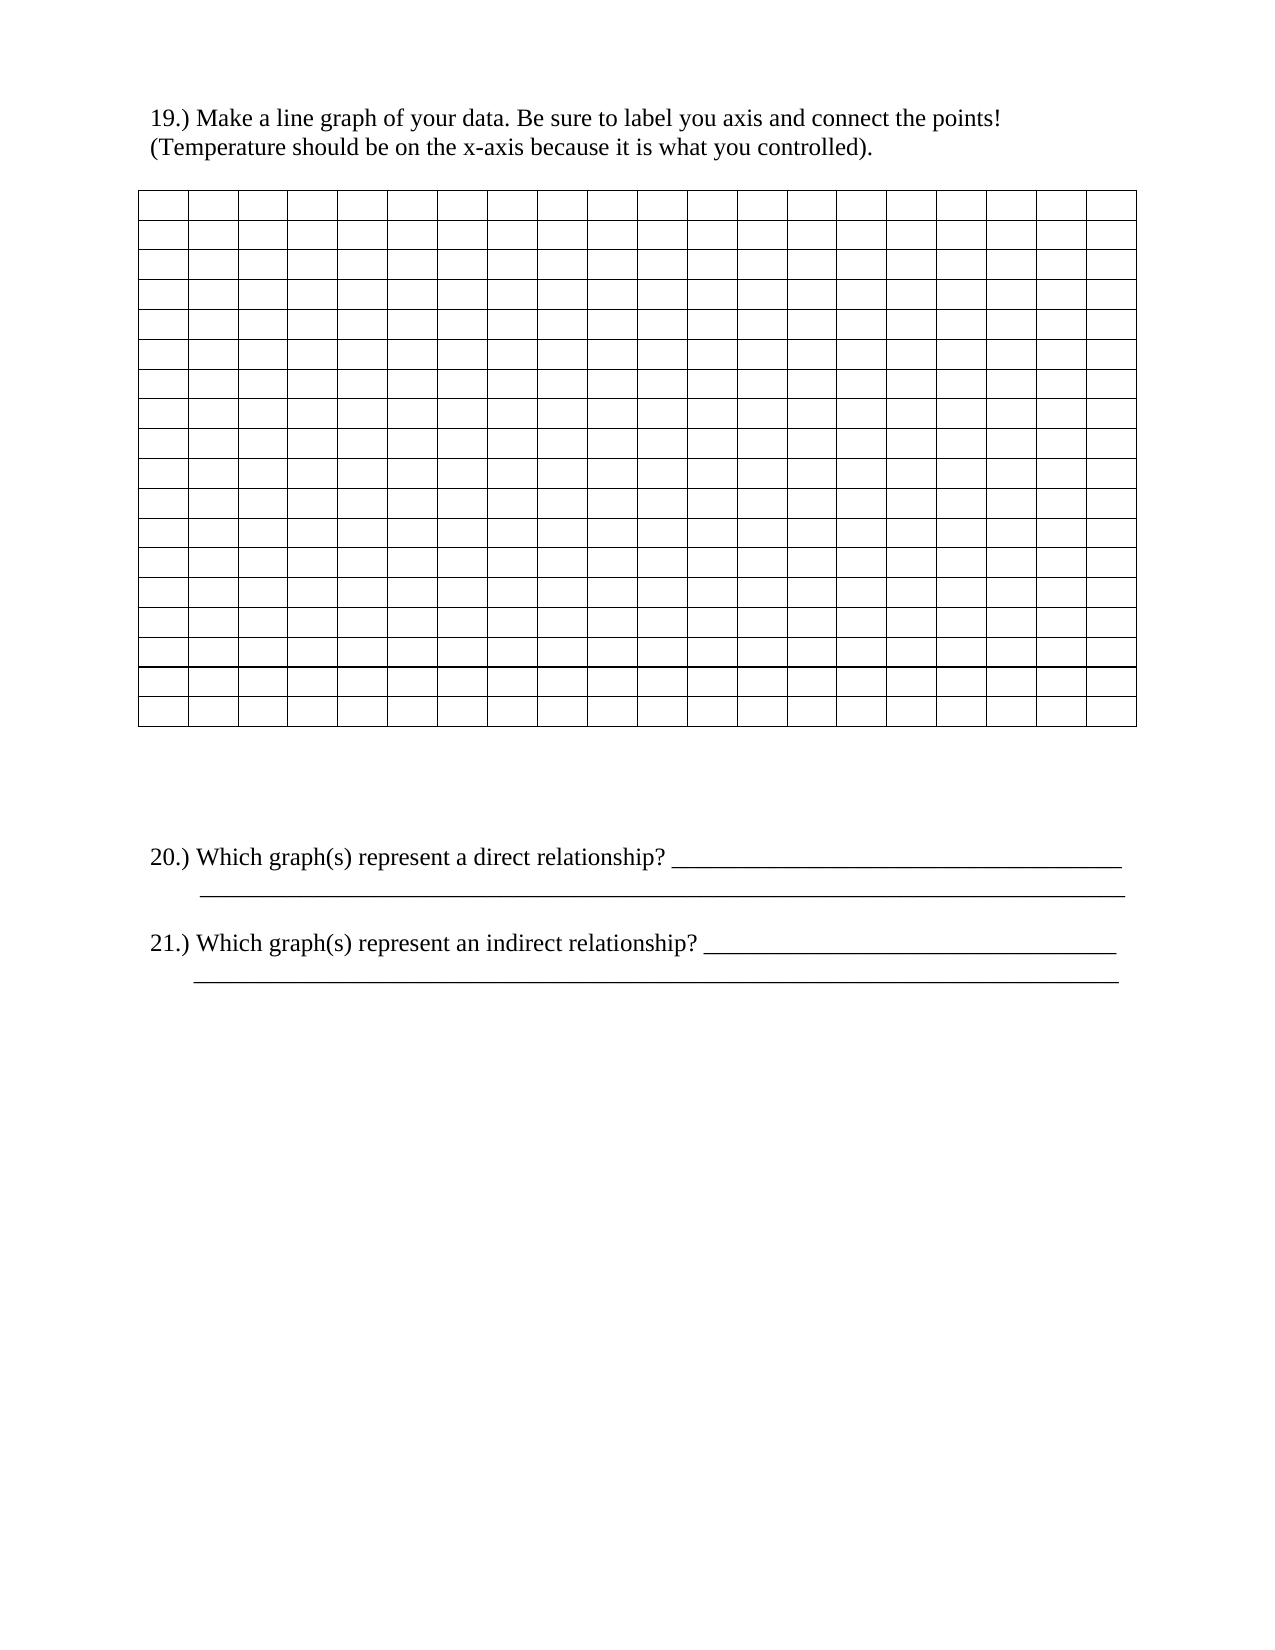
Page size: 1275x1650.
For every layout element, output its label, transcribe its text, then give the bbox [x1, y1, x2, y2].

table_cell [139, 519, 188, 547]
table_cell [1087, 250, 1136, 279]
table_cell [538, 429, 587, 458]
table_cell [588, 340, 637, 368]
table_cell [438, 697, 487, 726]
table_cell [438, 429, 487, 458]
table_cell [288, 668, 337, 696]
table_cell [837, 548, 886, 577]
table_header [588, 191, 637, 219]
table_cell [488, 638, 537, 666]
table_cell [588, 429, 637, 458]
table_cell [189, 519, 238, 547]
table_cell [488, 697, 537, 726]
table_cell [937, 429, 986, 458]
table_cell [538, 608, 587, 637]
table_cell [588, 519, 637, 547]
table_cell [1037, 221, 1086, 249]
table_cell [588, 370, 637, 398]
table_cell [1087, 280, 1136, 309]
table_cell [638, 608, 687, 637]
table_cell [887, 608, 936, 637]
table_cell [837, 280, 886, 309]
table_cell [488, 489, 537, 517]
table_header [738, 191, 787, 219]
table_cell [837, 310, 886, 339]
table_cell [139, 340, 188, 368]
table_cell [837, 340, 886, 368]
table_cell [1037, 429, 1086, 458]
text __________________________________________________________________________ [150, 957, 1125, 986]
table_cell [338, 370, 387, 398]
table_cell [488, 399, 537, 428]
table_cell [288, 638, 337, 666]
table_header [438, 191, 487, 219]
table_cell [388, 668, 437, 696]
table_cell [788, 548, 836, 577]
table_cell [887, 638, 936, 666]
table_cell [738, 578, 787, 607]
table_cell [987, 638, 1036, 666]
table_cell [189, 221, 238, 249]
table_cell [388, 697, 437, 726]
table_cell [937, 250, 986, 279]
table_cell [937, 638, 986, 666]
table_cell [887, 459, 936, 488]
table_cell [239, 548, 287, 577]
table_header [1087, 191, 1136, 219]
table_cell [987, 221, 1036, 249]
table_cell [189, 250, 238, 279]
table_cell [338, 399, 387, 428]
table_cell [688, 638, 737, 666]
table_cell [338, 310, 387, 339]
table_cell [738, 459, 787, 488]
table_cell [538, 280, 587, 309]
table_cell [239, 638, 287, 666]
table_cell [887, 668, 936, 696]
table_cell [538, 310, 587, 339]
table_cell [338, 668, 387, 696]
table_cell [688, 519, 737, 547]
table_cell [338, 697, 387, 726]
table_cell [239, 489, 287, 517]
table_cell [139, 489, 188, 517]
table_cell [1087, 638, 1136, 666]
table_header [338, 191, 387, 219]
table_cell [887, 221, 936, 249]
table_cell [538, 578, 587, 607]
table_cell [987, 697, 1036, 726]
table_cell [538, 638, 587, 666]
table_cell [987, 370, 1036, 398]
table_cell [837, 221, 886, 249]
table_cell [837, 638, 886, 666]
table_cell [788, 280, 836, 309]
table_cell [438, 608, 487, 637]
table_cell [388, 548, 437, 577]
table_cell [239, 608, 287, 637]
table_cell [189, 280, 238, 309]
table_cell [488, 310, 537, 339]
table_cell [688, 697, 737, 726]
table_cell [189, 608, 238, 637]
table_cell [1037, 310, 1086, 339]
table_cell [139, 280, 188, 309]
table_cell [588, 310, 637, 339]
table_cell [239, 519, 287, 547]
table_cell [688, 429, 737, 458]
table_cell [788, 250, 836, 279]
table_cell [388, 340, 437, 368]
table_cell [438, 399, 487, 428]
table_cell [588, 608, 637, 637]
table_cell [239, 221, 287, 249]
table_cell [937, 221, 986, 249]
table_cell [438, 459, 487, 488]
table_cell [688, 489, 737, 517]
table_cell [887, 578, 936, 607]
table_cell [338, 280, 387, 309]
table_header [987, 191, 1036, 219]
table_cell [288, 310, 337, 339]
table_cell [788, 489, 836, 517]
table_header [388, 191, 437, 219]
table_header [788, 191, 836, 219]
table_cell [837, 608, 886, 637]
table_cell [987, 608, 1036, 637]
table_cell [488, 608, 537, 637]
table_cell [139, 548, 188, 577]
table_header [688, 191, 737, 219]
table_cell [239, 668, 287, 696]
table_cell [788, 578, 836, 607]
table_cell [788, 221, 836, 249]
table_cell [638, 697, 687, 726]
table_header [1037, 191, 1086, 219]
table_cell [338, 250, 387, 279]
table_cell [388, 608, 437, 637]
table_cell [288, 608, 337, 637]
table_cell [987, 578, 1036, 607]
table_cell [139, 459, 188, 488]
table_cell [937, 459, 986, 488]
table_header [937, 191, 986, 219]
table_cell [139, 370, 188, 398]
table_cell [887, 489, 936, 517]
table_cell [139, 250, 188, 279]
table_cell [388, 578, 437, 607]
table_cell [638, 638, 687, 666]
table_cell [239, 429, 287, 458]
table_cell [438, 548, 487, 577]
table_cell [887, 429, 936, 458]
table_cell [338, 578, 387, 607]
table_header [139, 191, 188, 219]
table_cell [937, 608, 986, 637]
table_cell [837, 697, 886, 726]
table_cell [788, 340, 836, 368]
table_cell [738, 668, 787, 696]
table_cell [538, 519, 587, 547]
table_cell [189, 697, 238, 726]
table_cell [837, 399, 886, 428]
table_cell [239, 250, 287, 279]
table_cell [388, 280, 437, 309]
table_cell [987, 429, 1036, 458]
table_cell [688, 310, 737, 339]
table_cell [937, 280, 986, 309]
table_cell [688, 399, 737, 428]
table_cell [638, 578, 687, 607]
table_cell [538, 697, 587, 726]
table_cell [937, 340, 986, 368]
text 19.) Make a line graph of your data. Be sure to label you axis and connect the points! (Temperature should be on the x-axis because it is what you controlled). [150, 103, 1125, 161]
table_cell [887, 548, 936, 577]
table_cell [1037, 399, 1086, 428]
table_cell [937, 399, 986, 428]
table_cell [139, 668, 188, 696]
table_cell [987, 340, 1036, 368]
table_cell [987, 280, 1036, 309]
table_cell [288, 370, 337, 398]
table_cell [189, 399, 238, 428]
table_cell [688, 340, 737, 368]
table_cell [1037, 280, 1086, 309]
table_cell [987, 519, 1036, 547]
table_cell [588, 668, 637, 696]
table_cell [538, 668, 587, 696]
table_cell [987, 310, 1036, 339]
table_cell [638, 310, 687, 339]
table_cell [488, 668, 537, 696]
table_cell [738, 280, 787, 309]
table_cell [837, 429, 886, 458]
table_cell [987, 459, 1036, 488]
table_cell [738, 608, 787, 637]
table_cell [538, 250, 587, 279]
table_cell [139, 608, 188, 637]
table_cell [788, 399, 836, 428]
table_cell [788, 459, 836, 488]
table_cell [588, 578, 637, 607]
table_cell [538, 340, 587, 368]
table_header [239, 191, 287, 219]
table_cell [788, 370, 836, 398]
table_cell [189, 370, 238, 398]
table_cell [887, 519, 936, 547]
table_cell [987, 250, 1036, 279]
table_cell [239, 697, 287, 726]
table_cell [987, 548, 1036, 577]
table_cell [638, 340, 687, 368]
table_cell [738, 548, 787, 577]
text __________________________________________________________________________ [150, 871, 1125, 899]
table_cell [638, 429, 687, 458]
table_cell [588, 489, 637, 517]
table_cell [438, 668, 487, 696]
table_cell [388, 638, 437, 666]
table_cell [1037, 459, 1086, 488]
table_cell [438, 638, 487, 666]
table_cell [738, 638, 787, 666]
table_cell [638, 489, 687, 517]
table_cell [189, 310, 238, 339]
table_cell [488, 578, 537, 607]
table_cell [738, 250, 787, 279]
table_cell [788, 697, 836, 726]
table_cell [239, 310, 287, 339]
table_cell [189, 578, 238, 607]
table_cell [1087, 578, 1136, 607]
table_cell [738, 310, 787, 339]
table_cell [738, 399, 787, 428]
table_cell [438, 280, 487, 309]
table_cell [139, 310, 188, 339]
table_cell [338, 221, 387, 249]
table_cell [338, 340, 387, 368]
table_cell [488, 340, 537, 368]
table_header [288, 191, 337, 219]
table_cell [738, 489, 787, 517]
table_cell [1087, 221, 1136, 249]
table_cell [638, 668, 687, 696]
table_cell [1087, 668, 1136, 696]
table_cell [688, 668, 737, 696]
table_cell [588, 399, 637, 428]
table_cell [638, 280, 687, 309]
table_header [638, 191, 687, 219]
table_cell [189, 548, 238, 577]
table_header [488, 191, 537, 219]
table_cell [1037, 370, 1086, 398]
table_cell [638, 459, 687, 488]
table_cell [837, 668, 886, 696]
table_cell [189, 429, 238, 458]
table_cell [239, 280, 287, 309]
table_cell [438, 221, 487, 249]
table_cell [937, 697, 986, 726]
table_cell [438, 519, 487, 547]
table_cell [388, 221, 437, 249]
table_cell [288, 697, 337, 726]
table_cell [438, 489, 487, 517]
table_cell [189, 489, 238, 517]
table_cell [288, 459, 337, 488]
table_cell [1087, 489, 1136, 517]
table_cell [1087, 548, 1136, 577]
table_cell [239, 578, 287, 607]
table_cell [139, 638, 188, 666]
table_cell [189, 638, 238, 666]
table_cell [588, 280, 637, 309]
table_cell [189, 459, 238, 488]
table_cell [688, 548, 737, 577]
table_cell [338, 429, 387, 458]
table_cell [388, 429, 437, 458]
table_cell [837, 578, 886, 607]
table_cell [887, 697, 936, 726]
table_cell [987, 668, 1036, 696]
table_cell [588, 221, 637, 249]
table_cell [438, 370, 487, 398]
table_cell [288, 340, 337, 368]
table_cell [1087, 340, 1136, 368]
table_cell [1037, 697, 1086, 726]
table_cell [638, 548, 687, 577]
table_cell [488, 370, 537, 398]
table_cell [1037, 578, 1086, 607]
table_cell [239, 340, 287, 368]
table_cell [139, 697, 188, 726]
table_cell [738, 340, 787, 368]
table_cell [887, 280, 936, 309]
table_header [538, 191, 587, 219]
table_cell [388, 459, 437, 488]
table_cell [788, 638, 836, 666]
table_cell [239, 399, 287, 428]
table_cell [538, 221, 587, 249]
table_cell [239, 459, 287, 488]
table_cell [1087, 519, 1136, 547]
table_cell [488, 548, 537, 577]
table_cell [1087, 697, 1136, 726]
table_cell [1037, 548, 1086, 577]
table_cell [338, 638, 387, 666]
table_cell [638, 370, 687, 398]
table_cell [937, 489, 986, 517]
table_cell [288, 519, 337, 547]
table_cell [388, 250, 437, 279]
table_cell [937, 370, 986, 398]
table_cell [538, 370, 587, 398]
table_cell [788, 519, 836, 547]
table_cell [688, 608, 737, 637]
table_cell [837, 370, 886, 398]
table_cell [887, 250, 936, 279]
table_header [887, 191, 936, 219]
table_cell [139, 578, 188, 607]
table_cell [288, 489, 337, 517]
table_cell [288, 221, 337, 249]
table_cell [189, 668, 238, 696]
table_cell [837, 489, 886, 517]
table_cell [987, 489, 1036, 517]
table_cell [738, 370, 787, 398]
table_cell [1037, 489, 1086, 517]
table_cell [887, 370, 936, 398]
table_cell [338, 459, 387, 488]
table_cell [738, 697, 787, 726]
table_cell [1087, 429, 1136, 458]
table_cell [837, 519, 886, 547]
table_cell [688, 280, 737, 309]
table_cell [1087, 310, 1136, 339]
table_cell [1037, 250, 1086, 279]
table_cell [887, 399, 936, 428]
table_cell [488, 429, 537, 458]
table_cell [388, 370, 437, 398]
table_cell [338, 608, 387, 637]
table_cell [588, 250, 637, 279]
table_cell [388, 489, 437, 517]
table_cell [638, 221, 687, 249]
table_cell [388, 310, 437, 339]
table_cell [288, 399, 337, 428]
table_cell [488, 221, 537, 249]
table_cell [688, 578, 737, 607]
table_cell [239, 370, 287, 398]
table_cell [288, 250, 337, 279]
table_cell [588, 548, 637, 577]
table_cell [1037, 608, 1086, 637]
table_cell [788, 668, 836, 696]
table_cell [388, 399, 437, 428]
table_header [189, 191, 238, 219]
table_cell [438, 310, 487, 339]
text 21.) Which graph(s) represent an indirect relationship? _________________________________ [150, 928, 1125, 957]
table_cell [638, 519, 687, 547]
table_cell [788, 608, 836, 637]
table_cell [937, 668, 986, 696]
table_cell [338, 548, 387, 577]
table_cell [688, 370, 737, 398]
table_cell [1087, 608, 1136, 637]
table_cell [488, 280, 537, 309]
table_cell [338, 519, 387, 547]
table_cell [588, 697, 637, 726]
table_cell [538, 459, 587, 488]
table_cell [738, 519, 787, 547]
table_header [837, 191, 886, 219]
table_cell [438, 578, 487, 607]
table_cell [738, 221, 787, 249]
table_cell [788, 310, 836, 339]
table_cell [139, 429, 188, 458]
table_cell [288, 578, 337, 607]
table_cell [338, 489, 387, 517]
table_cell [388, 519, 437, 547]
table_cell [638, 250, 687, 279]
table_cell [837, 459, 886, 488]
table_cell [1037, 519, 1086, 547]
table_cell [1037, 638, 1086, 666]
table_cell [438, 340, 487, 368]
table_cell [538, 489, 587, 517]
table_cell [638, 399, 687, 428]
table_cell [288, 548, 337, 577]
table_cell [438, 250, 487, 279]
table_cell [288, 429, 337, 458]
table_cell [189, 340, 238, 368]
table_cell [688, 459, 737, 488]
table_cell [488, 519, 537, 547]
table_cell [937, 519, 986, 547]
table_cell [937, 578, 986, 607]
table_cell [738, 429, 787, 458]
table_cell [788, 429, 836, 458]
table_cell [588, 459, 637, 488]
table_cell [488, 459, 537, 488]
table_cell [887, 310, 936, 339]
table_cell [488, 250, 537, 279]
table_cell [1037, 668, 1086, 696]
table_cell [887, 340, 936, 368]
text 20.) Which graph(s) represent a direct relationship? ____________________________________ [150, 842, 1125, 871]
table_cell [139, 399, 188, 428]
table_cell [538, 399, 587, 428]
table_cell [987, 399, 1036, 428]
table_cell [837, 250, 886, 279]
table_cell [688, 250, 737, 279]
table_cell [1087, 370, 1136, 398]
table_cell [588, 638, 637, 666]
table_cell [1087, 459, 1136, 488]
table_cell [139, 221, 188, 249]
table_cell [288, 280, 337, 309]
table_cell [1037, 340, 1086, 368]
table_cell [688, 221, 737, 249]
table_cell [1087, 399, 1136, 428]
table_cell [538, 548, 587, 577]
table_cell [937, 548, 986, 577]
table_cell [937, 310, 986, 339]
